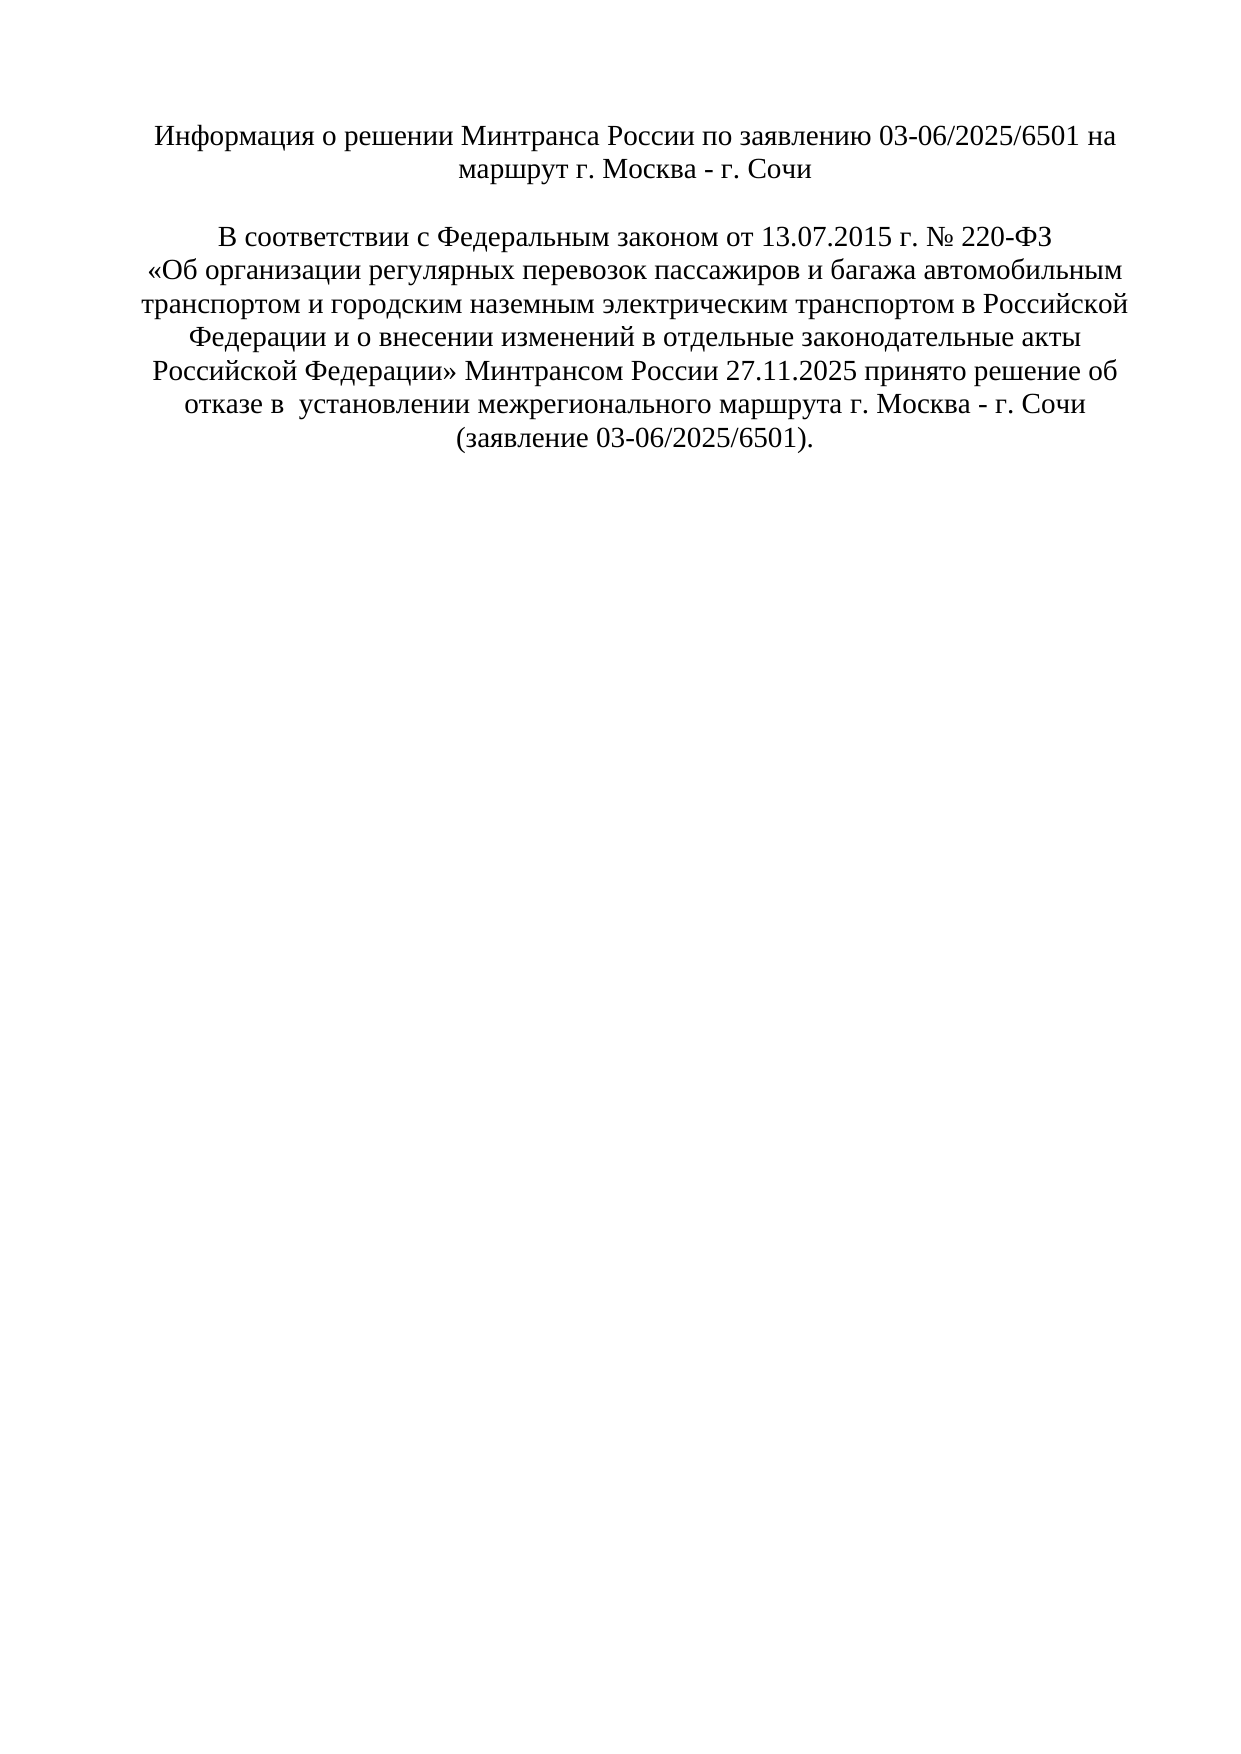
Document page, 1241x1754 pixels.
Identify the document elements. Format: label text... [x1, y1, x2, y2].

text Информация о решении Минтранса России по заявлению 03-06/2025/6501 на маршрут г. Москва - г. Сочи [118, 118, 1152, 185]
text В соответствии с Федеральным законом от 13.07.2015 г. № 220-ФЗ «Об организации регулярных перевозок пассажиров и багажа автомобильным транспортом и городским наземным электрическим транспортом в Российской Федерации и о внесении изменений в отдельные законодательные акты Российской Федерации» Минтрансом России 27.11.2025 принято решение об отказе в установлении межрегионального маршрута г. Москва - г. Сочи (заявление 03-06/2025/6501). [118, 219, 1152, 453]
